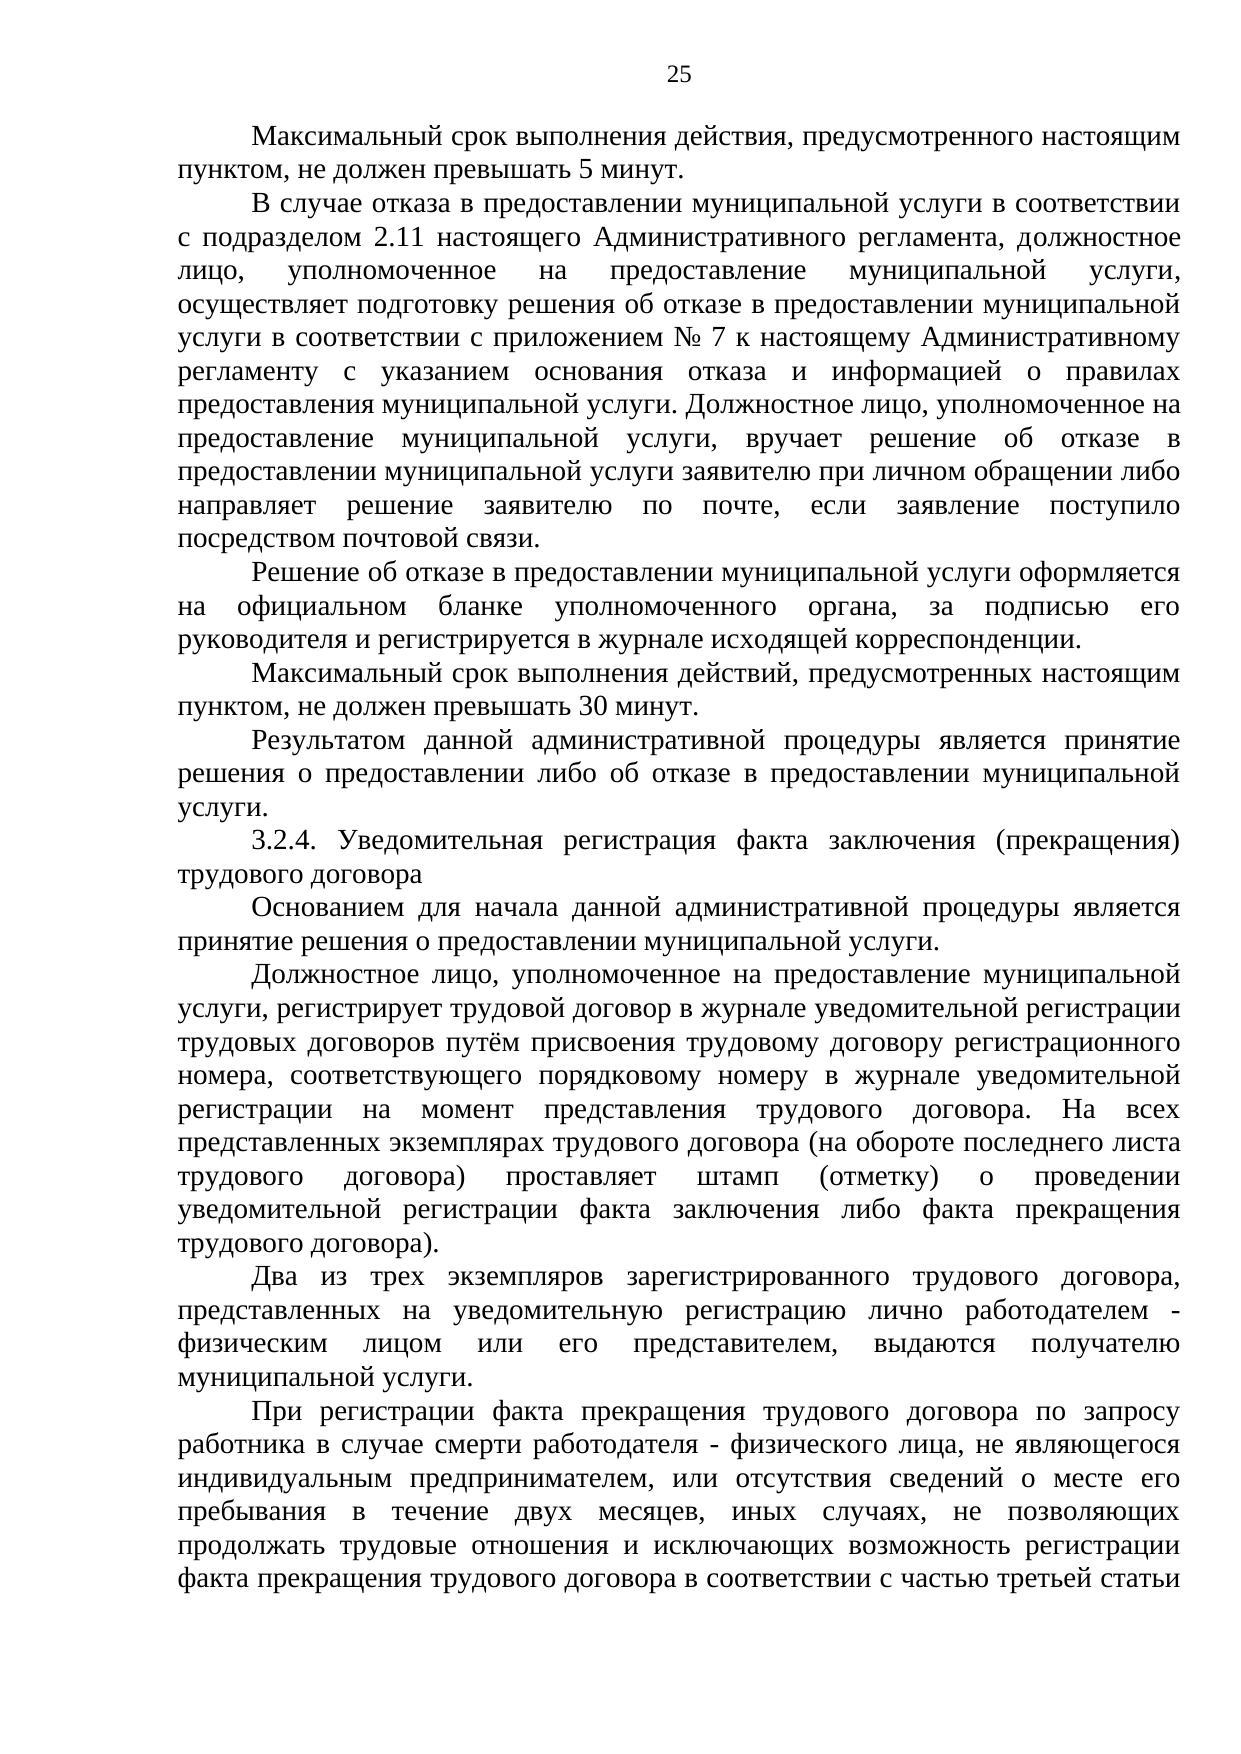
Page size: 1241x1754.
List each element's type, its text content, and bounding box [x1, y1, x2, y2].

text Результатом данной административной процедуры является принятие решения о предоставлении либо об отказе в предоставлении муниципальной услуги. [177, 722, 1181, 822]
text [177, 1393, 1181, 1594]
text Максимальный срок выполнения действий, предусмотренных настоящим пунктом, не должен превышать 30 минут. [177, 655, 1181, 722]
text 3.2.4. Уведомительная регистрация факта заключения (прекращения) трудового договора [177, 822, 1181, 889]
text В случае отказа в предоставлении муниципальной услуги в соответствии с подразделом 2.11 настоящего Административного регламента, должностное лицо, уполномоченное на предоставление муниципальной услуги, осуществляет подготовку решения об отказе в предоставлении муниципальной услуги в соответствии с приложением № 7 к настоящему Административному регламенту с указанием основания отказа и информацией о правилах предоставления муниципальной услуги. Должностное лицо, уполномоченное на предоставление муниципальной услуги, вручает решение об отказе в предоставлении муниципальной услуги заявителю при личном обращении либо направляет решение заявителю по почте, если заявление поступило посредством почтовой связи. [177, 185, 1181, 554]
text Максимальный срок выполнения действия, предусмотренного настоящим пунктом, не должен превышать 5 минут. [177, 118, 1181, 185]
text Решение об отказе в предоставлении муниципальной услуги оформляется на официальном бланке уполномоченного органа, за подписью его руководителя и регистрируется в журнале исходящей корреспонденции. [177, 554, 1181, 655]
text Должностное лицо, уполномоченное на предоставление муниципальной услуги, регистрирует трудовой договор в журнале уведомительной регистрации трудовых договоров путём присвоения трудовому договору регистрационного номера, соответствующего порядковому номеру в журнале уведомительной регистрации на момент представления трудового договора. На всех представленных экземплярах трудового договора (на обороте последнего листа трудового договора) проставляет штамп (отметку) о проведении уведомительной регистрации факта заключения либо факта прекращения трудового договора). [177, 957, 1181, 1258]
text Основанием для начала данной административной процедуры является принятие решения о предоставлении муниципальной услуги. [177, 889, 1181, 957]
text Два из трех экземпляров зарегистрированного трудового договора, представленных на уведомительную регистрацию лично работодателем - физическим лицом или его представителем, выдаются получателю муниципальной услуги. [177, 1258, 1181, 1393]
